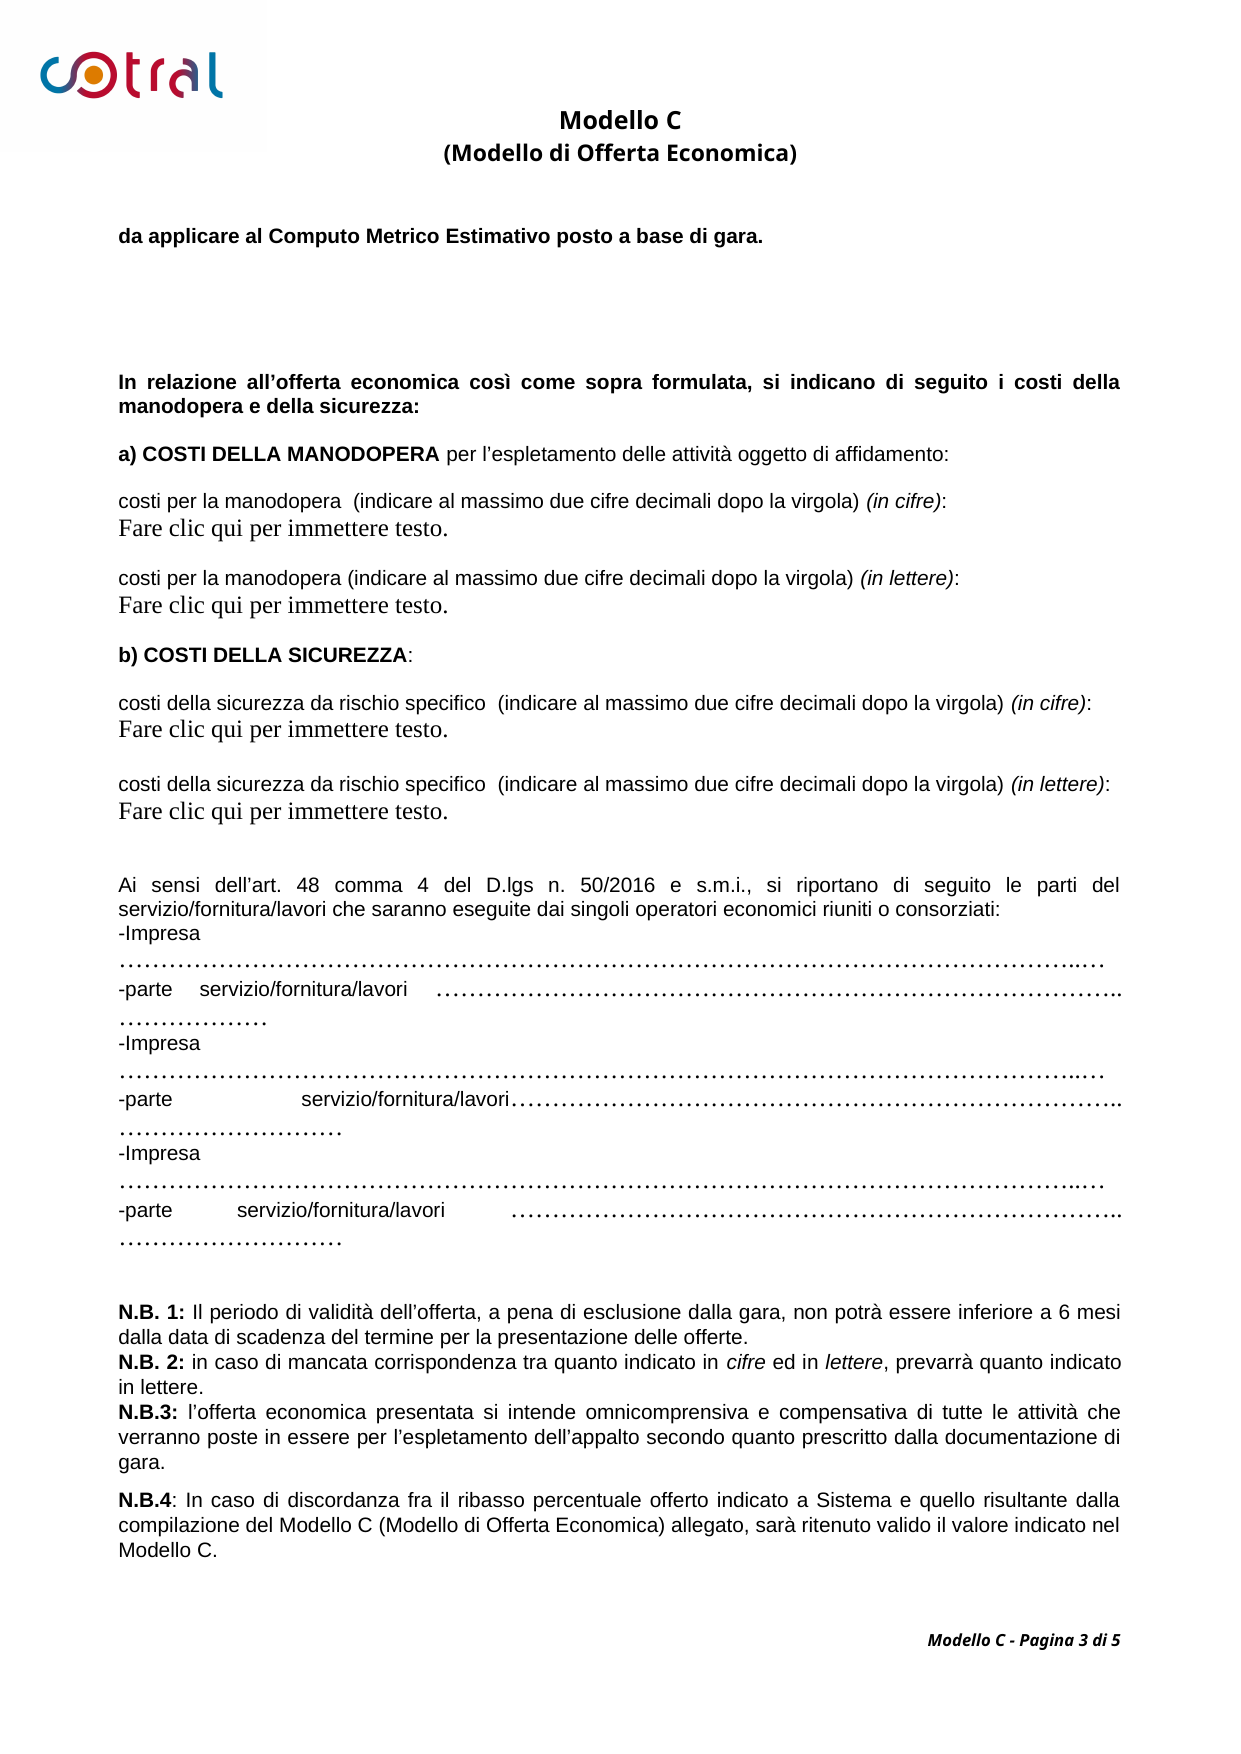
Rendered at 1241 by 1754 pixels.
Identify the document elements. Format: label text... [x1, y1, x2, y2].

text b) COSTI DELLA SICUREZZA: [118, 643, 1122, 667]
text da applicare al Computo Metrico Estimativo posto a base di gara. [118, 221, 1122, 250]
text costi per la manodopera (indicare al massimo due cifre decimali dopo la virgola) (in lettere): [118, 566, 1122, 590]
text N.B.4: In caso di discordanza fra il ribasso percentuale offerto indicato a Sistema e quello risultante dalla compilazione del Modello C (Modello di Offerta Economica) allegato, sarà ritenuto valido il valore indicato nel Modello C. [118, 1487, 1122, 1562]
text -Impresa [118, 921, 1122, 973]
text -Impresa [118, 1031, 1122, 1083]
text costi della sicurezza da rischio specifico (indicare al massimo due cifre decimali dopo la virgola) (in lettere): [118, 772, 1122, 796]
text In relazione all’offerta economica così come sopra formulata, si indicano di seguito i costi della manodopera e della sicurezza: [118, 369, 1122, 417]
text costi per la manodopera (indicare al massimo due cifre decimali dopo la virgola) (in cifre): [118, 489, 1122, 513]
text a) COSTI DELLA MANODOPERA per l’espletamento delle attività oggetto di affidamento: [118, 441, 1122, 465]
picture [0, 0, 268, 152]
text N.B. 1: Il periodo di validità dell’offerta, a pena di esclusione dalla gara, non potrà essere inferiore a 6 mesi dalla data di scadenza del termine per la presentazione delle offerte. [118, 1299, 1122, 1349]
text -Impresa [118, 1141, 1122, 1194]
text N.B. 2: in caso di mancata corrispondenza tra quanto indicato in cifre ed in lettere, prevarrà quanto indicato in lettere. [118, 1349, 1122, 1399]
text -parte servizio/fornitura/lavori [118, 1194, 1122, 1251]
text -parte servizio/fornitura/lavori [118, 1083, 1122, 1141]
text costi della sicurezza da rischio specifico (indicare al massimo due cifre decimali dopo la virgola) (in cifre): [118, 691, 1122, 714]
text -parte servizio/fornitura/lavori [118, 973, 1122, 1031]
text Ai sensi dell’art. 48 comma 4 del D.lgs n. 50/2016 e s.m.i., si riportano di seguito le parti del servizio/fornitura/lavori che saranno eseguite dai singoli operatori economici riuniti o consorziati: [118, 873, 1122, 921]
text N.B.3: l’offerta economica presentata si intende omnicomprensiva e compensativa di tutte le attività che verranno poste in essere per l’espletamento dell’appalto secondo quanto prescritto dalla documentazione di gara. [118, 1399, 1122, 1474]
